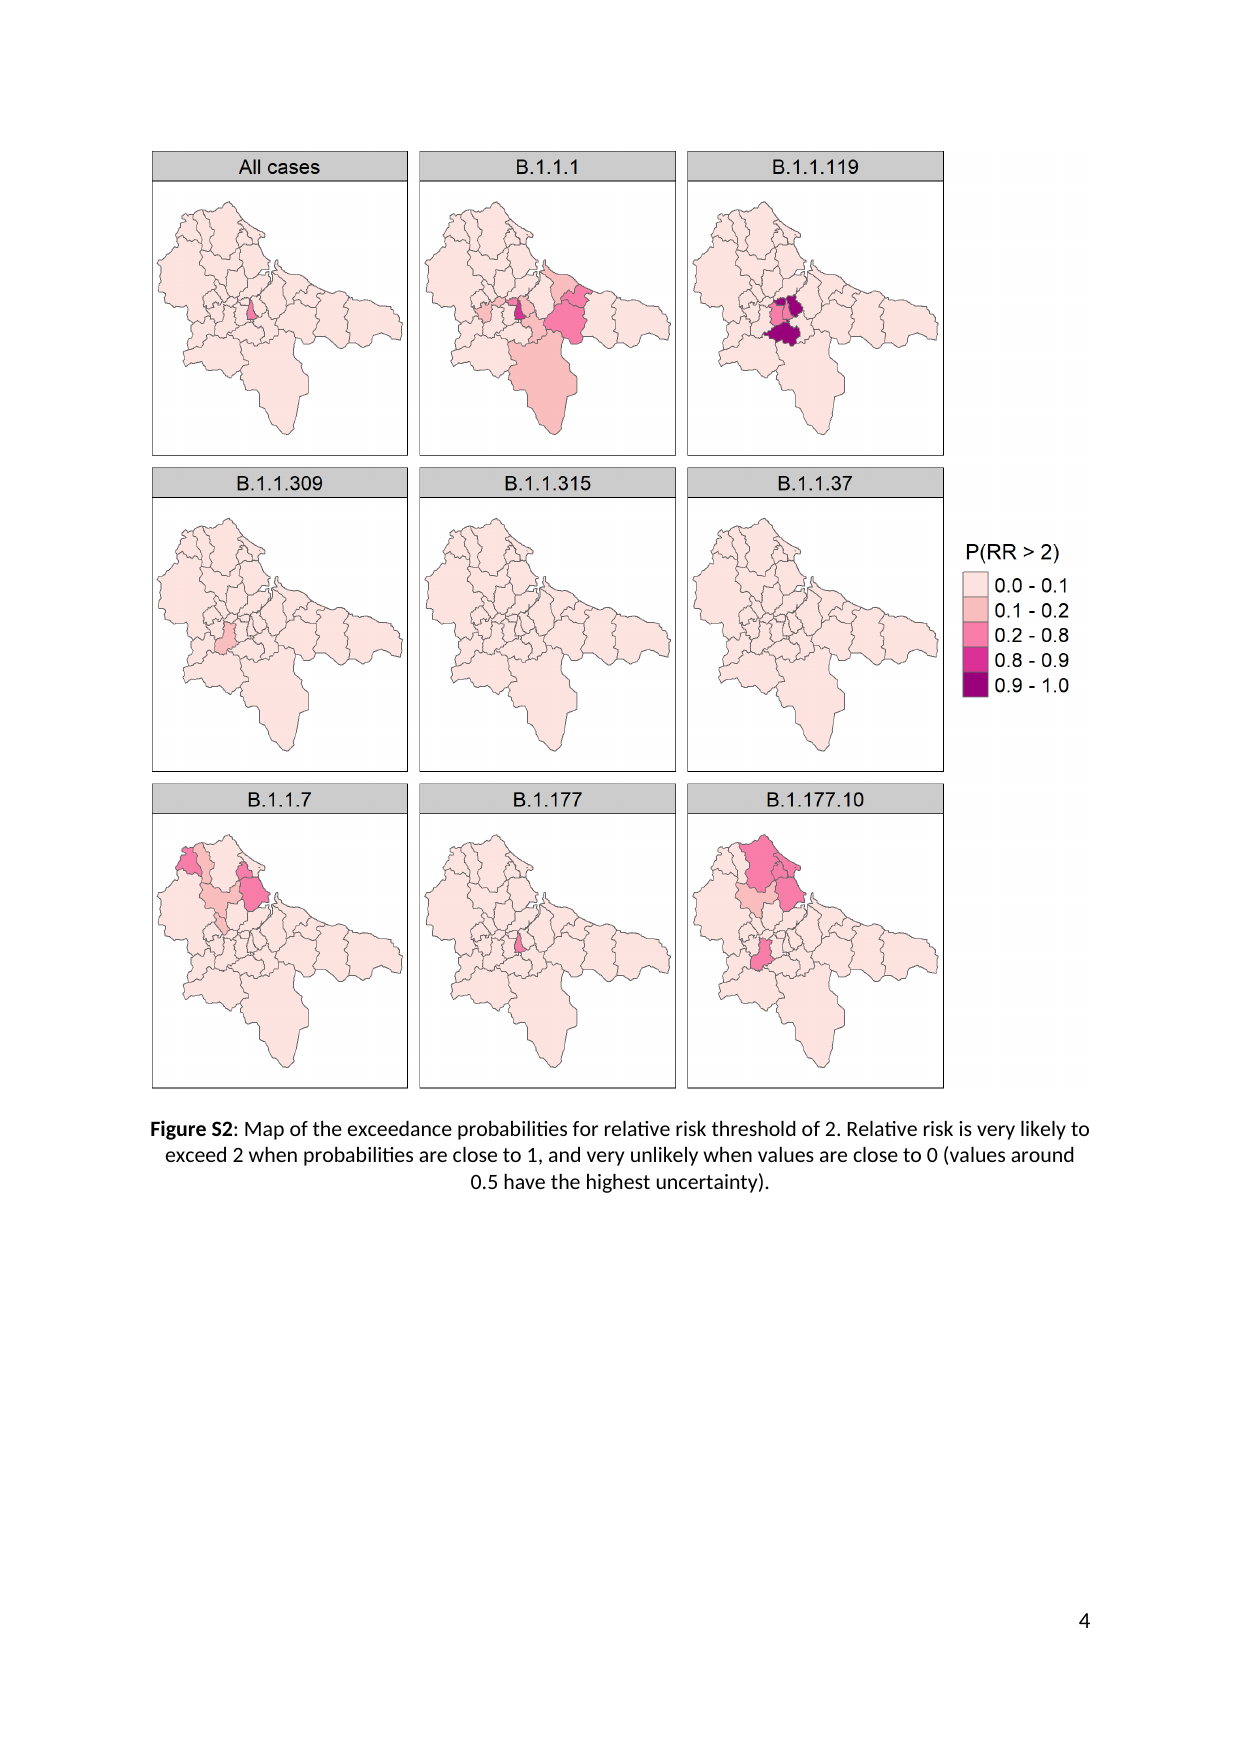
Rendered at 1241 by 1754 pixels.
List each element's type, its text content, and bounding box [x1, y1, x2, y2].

picture [150, 150, 1090, 1090]
text Figure S2: Map of the exceedance probabilities for relative risk threshold of 2. Relative risk is very likely to exceed 2 when probabilities are close to 1, and very unlikely when values are close to 0 (values around 0.5 have the highest uncertainty). [150, 1115, 1090, 1195]
